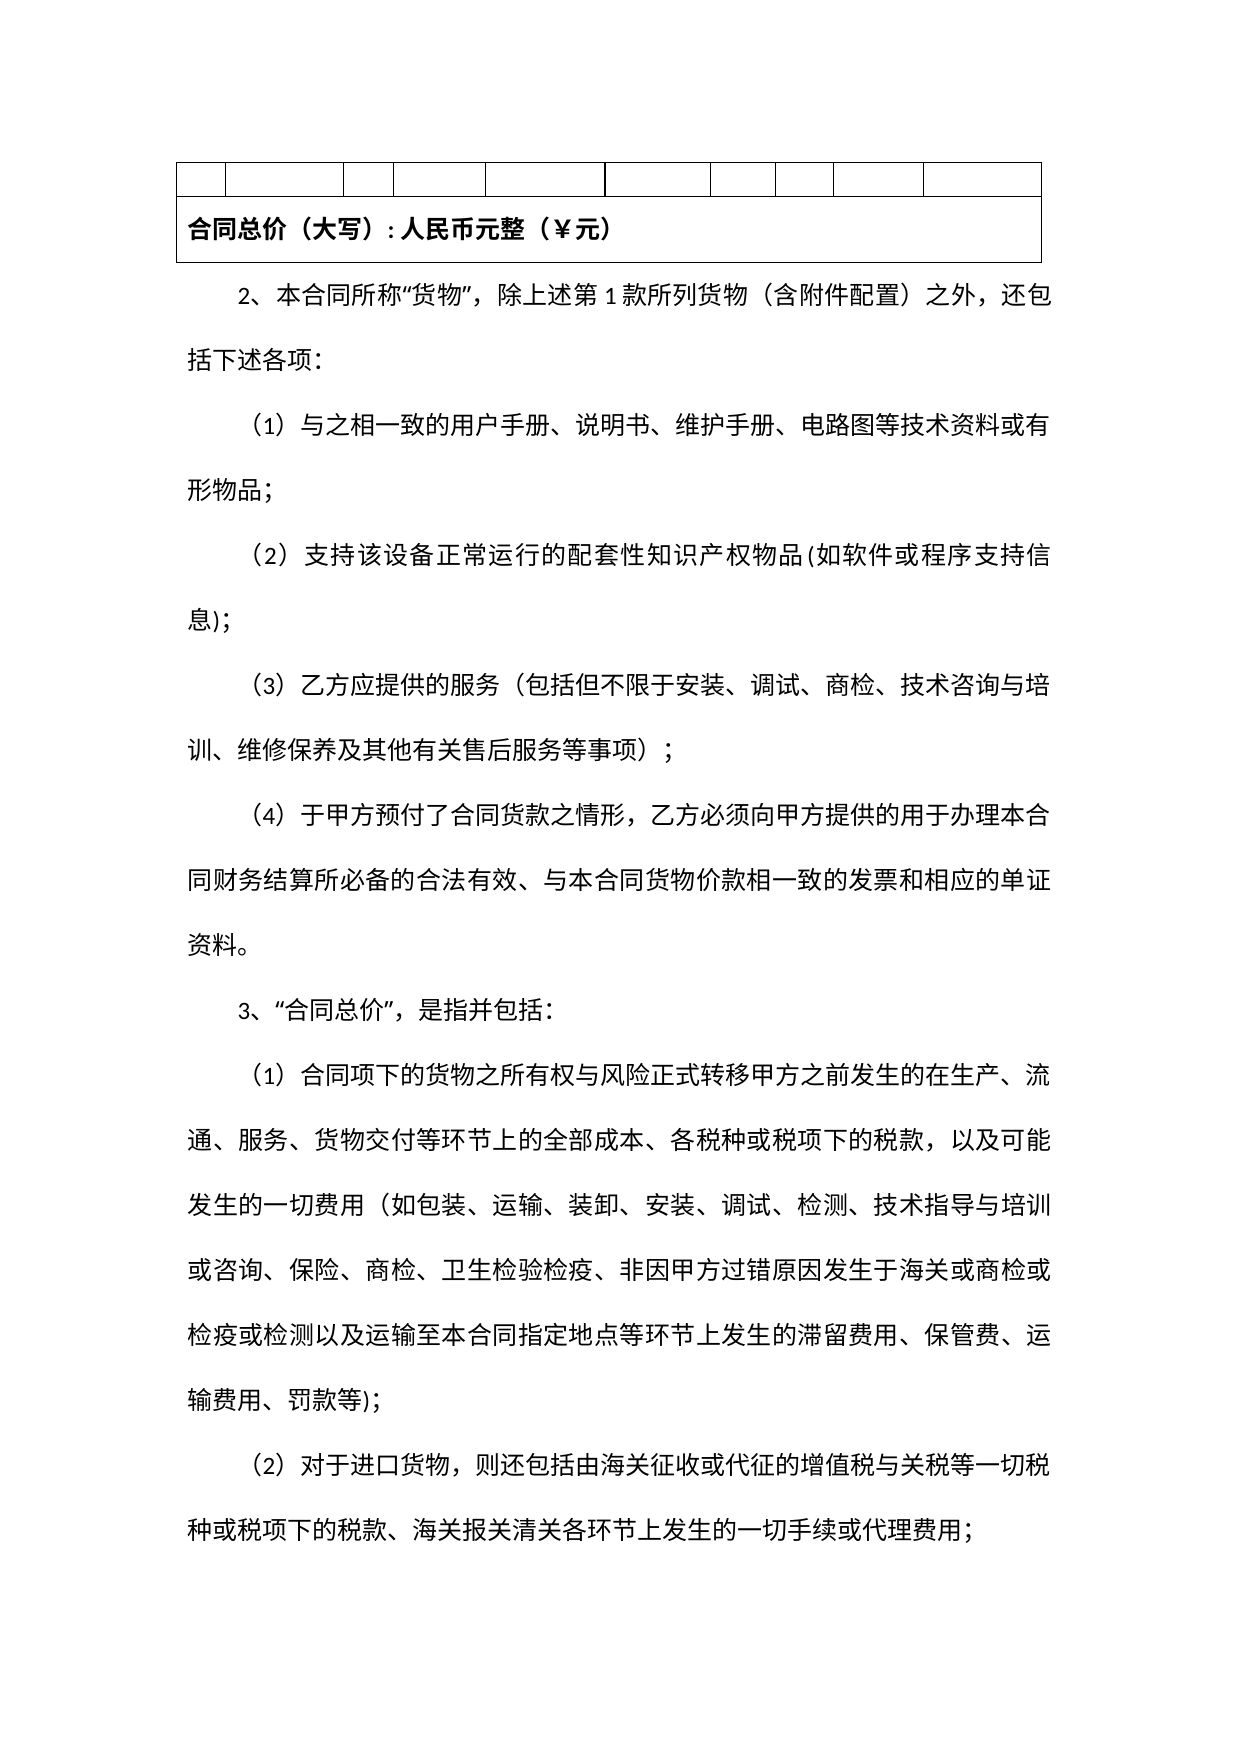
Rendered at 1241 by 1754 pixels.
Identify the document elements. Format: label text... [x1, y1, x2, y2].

table_cell [394, 163, 485, 196]
text （1）合同项下的货物之所有权与风险正式转移甲方之前发生的在生产、流通、服务、货物交付等环节上的全部成本、各税种或税项下的税款，以及可能发生的一切费用（如包装、运输、装卸、安装、调试、检测、技术指导与培训或咨询、保险、商检、卫生检验检疫、非因甲方过错原因发生于海关或商检或检疫或检测以及运输至本合同指定地点等环节上发生的滞留费用、保管费、运输费用、罚款等)； [187, 1043, 1053, 1433]
text （2）对于进口货物，则还包括由海关征收或代征的增值税与关税等一切税种或税项下的税款、海关报关清关各环节上发生的一切手续或代理费用； [187, 1433, 1053, 1563]
table_cell [924, 163, 1041, 196]
text （4）于甲方预付了合同货款之情形，乙方必须向甲方提供的用于办理本合同财务结算所必备的合法有效、与本合同货物价款相一致的发票和相应的单证资料。 [187, 783, 1053, 978]
text 3、“合同总价”，是指并包括： [187, 978, 1053, 1043]
text 2、本合同所称“货物”，除上述第1款所列货物（含附件配置）之外，还包括下述各项： [187, 263, 1053, 393]
table_cell [177, 163, 225, 196]
text （1）与之相一致的用户手册、说明书、维护手册、电路图等技术资料或有形物品； [187, 393, 1053, 523]
text （2）支持该设备正常运行的配套性知识产权物品(如软件或程序支持信息)； [187, 523, 1053, 653]
table_cell 合同总价（大写）: 人民币元整（￥元） [177, 197, 1041, 262]
table_cell [776, 163, 833, 196]
table_cell [606, 163, 710, 196]
table_cell [226, 163, 343, 196]
text （3）乙方应提供的服务（包括但不限于安装、调试、商检、技术咨询与培训、维修保养及其他有关售后服务等事项）； [187, 653, 1053, 783]
table_cell [486, 163, 604, 196]
table_cell [711, 163, 775, 196]
table_cell [344, 163, 393, 196]
table_cell [834, 163, 923, 196]
